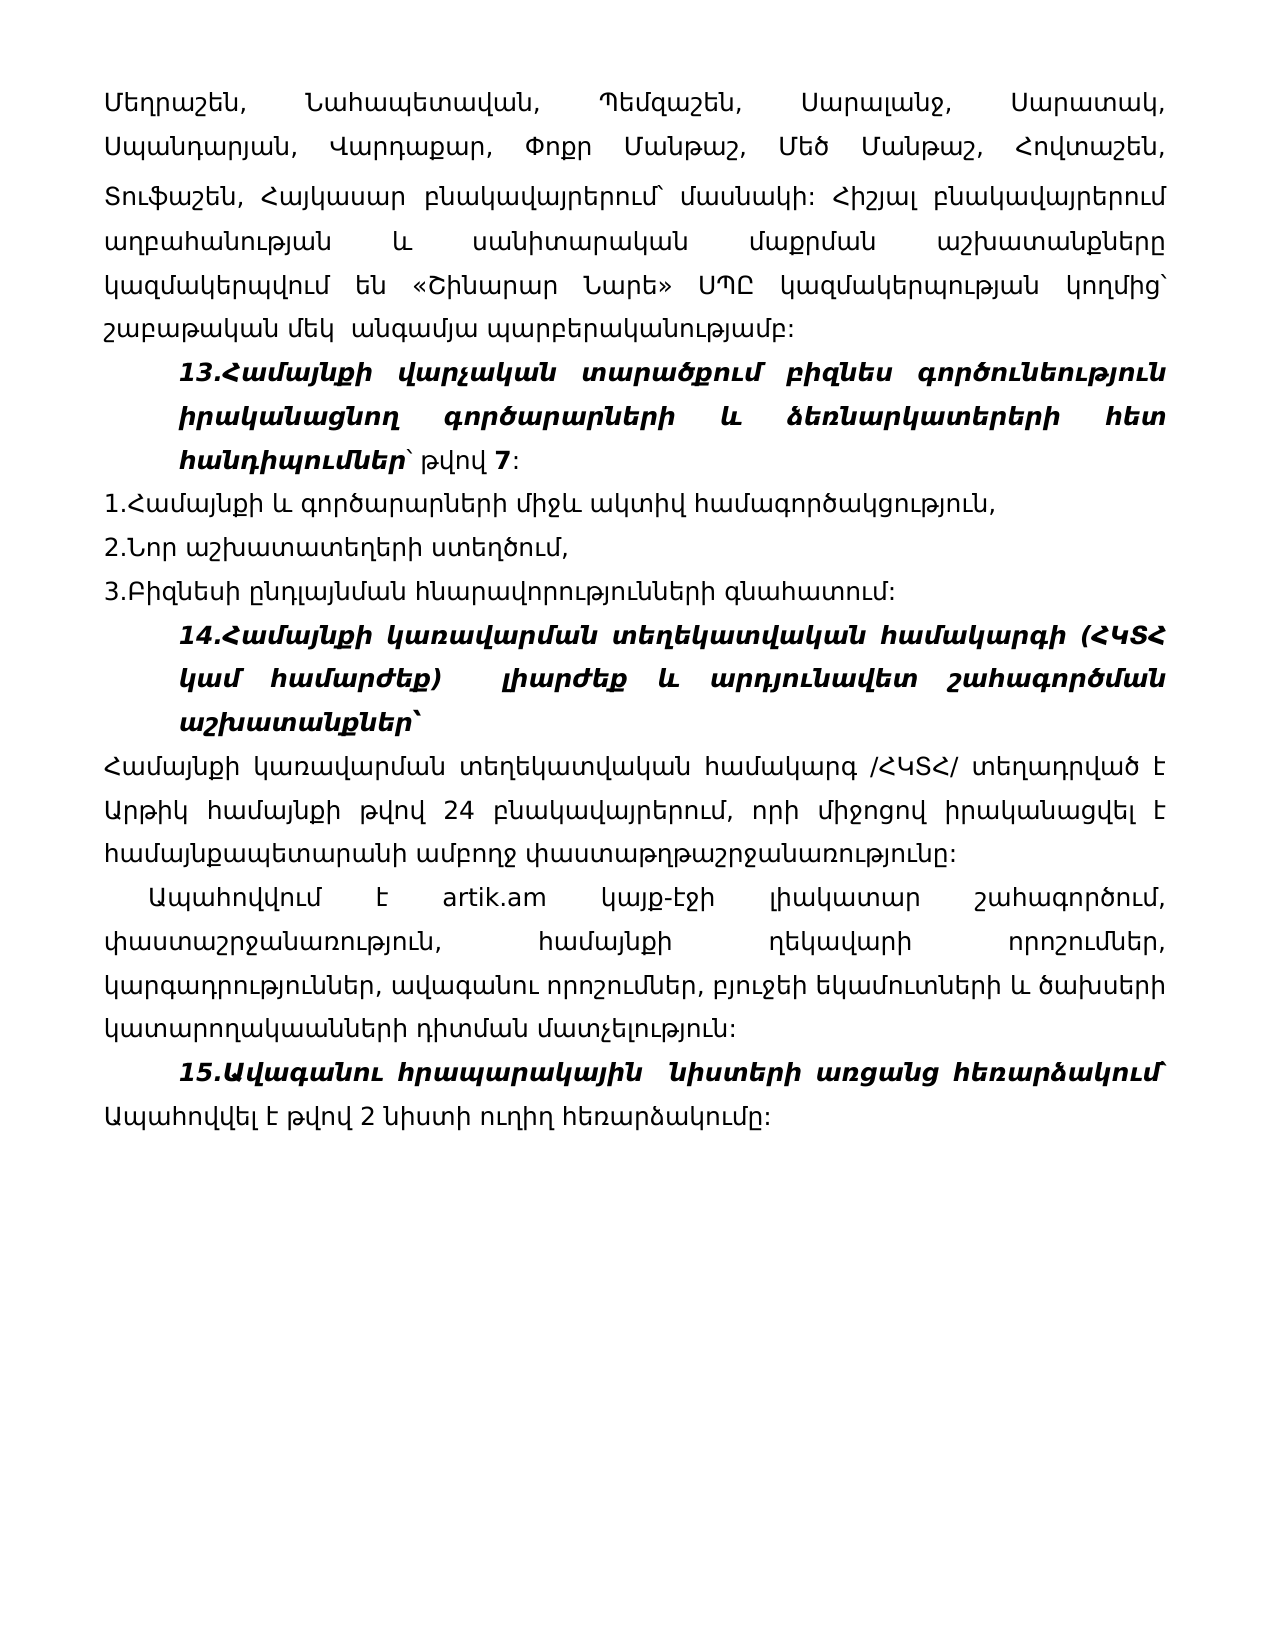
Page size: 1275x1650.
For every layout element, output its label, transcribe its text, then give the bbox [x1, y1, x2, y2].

text 13.Համայնքի վարչական տարածքում բիզնես գործունեություն իրականացնող գործարարների և ձեռնարկատերերի հետ հանդիպումներ՝ թվով 7: [178, 358, 1167, 475]
text 1.Համայնքի և գործարարների միջև ակտիվ համագործակցություն, [103, 489, 1167, 519]
text 14.Համայնքի կառավարման տեղեկատվական համակարգի (ՀԿՏՀ կամ համարժեք) լիարժեք և արդյունավետ շահագործման աշխատանքներ՝ [178, 621, 1167, 737]
text 15.Ավագանու հրապարակային նիստերի առցանց հեռարձակում՝ Ապահովվել է թվով 2 նիստի ուղիղ հեռարձակումը: [103, 1058, 1167, 1131]
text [103, 89, 1167, 344]
text 2.Նոր աշխատատեղերի ստեղծում, [103, 533, 1167, 562]
text Համայնքի կառավարման տեղեկատվական համակարգ /ՀԿՏՀ/ տեղադրված է Արթիկ համայնքի թվով 24 բնակավայրերում, որի միջոցով իրականացվել է համայնքապետարանի ամբողջ փաստաթղթաշրջանառությունը: [103, 752, 1167, 869]
text 3.Բիզնեսի ընդլայնման հնարավորությունների գնահատում: [103, 577, 1167, 606]
text Ապահովվում է artik.am կայք-էջի լիակատար շահագործում, փաստաշրջանառություն, համայնքի ղեկավարի որոշումներ, կարգադրություններ, ավագանու որոշումներ, բյուջեի եկամուտների և ծախսերի կատարողակաանների դիտման մատչելություն: [103, 883, 1167, 1044]
